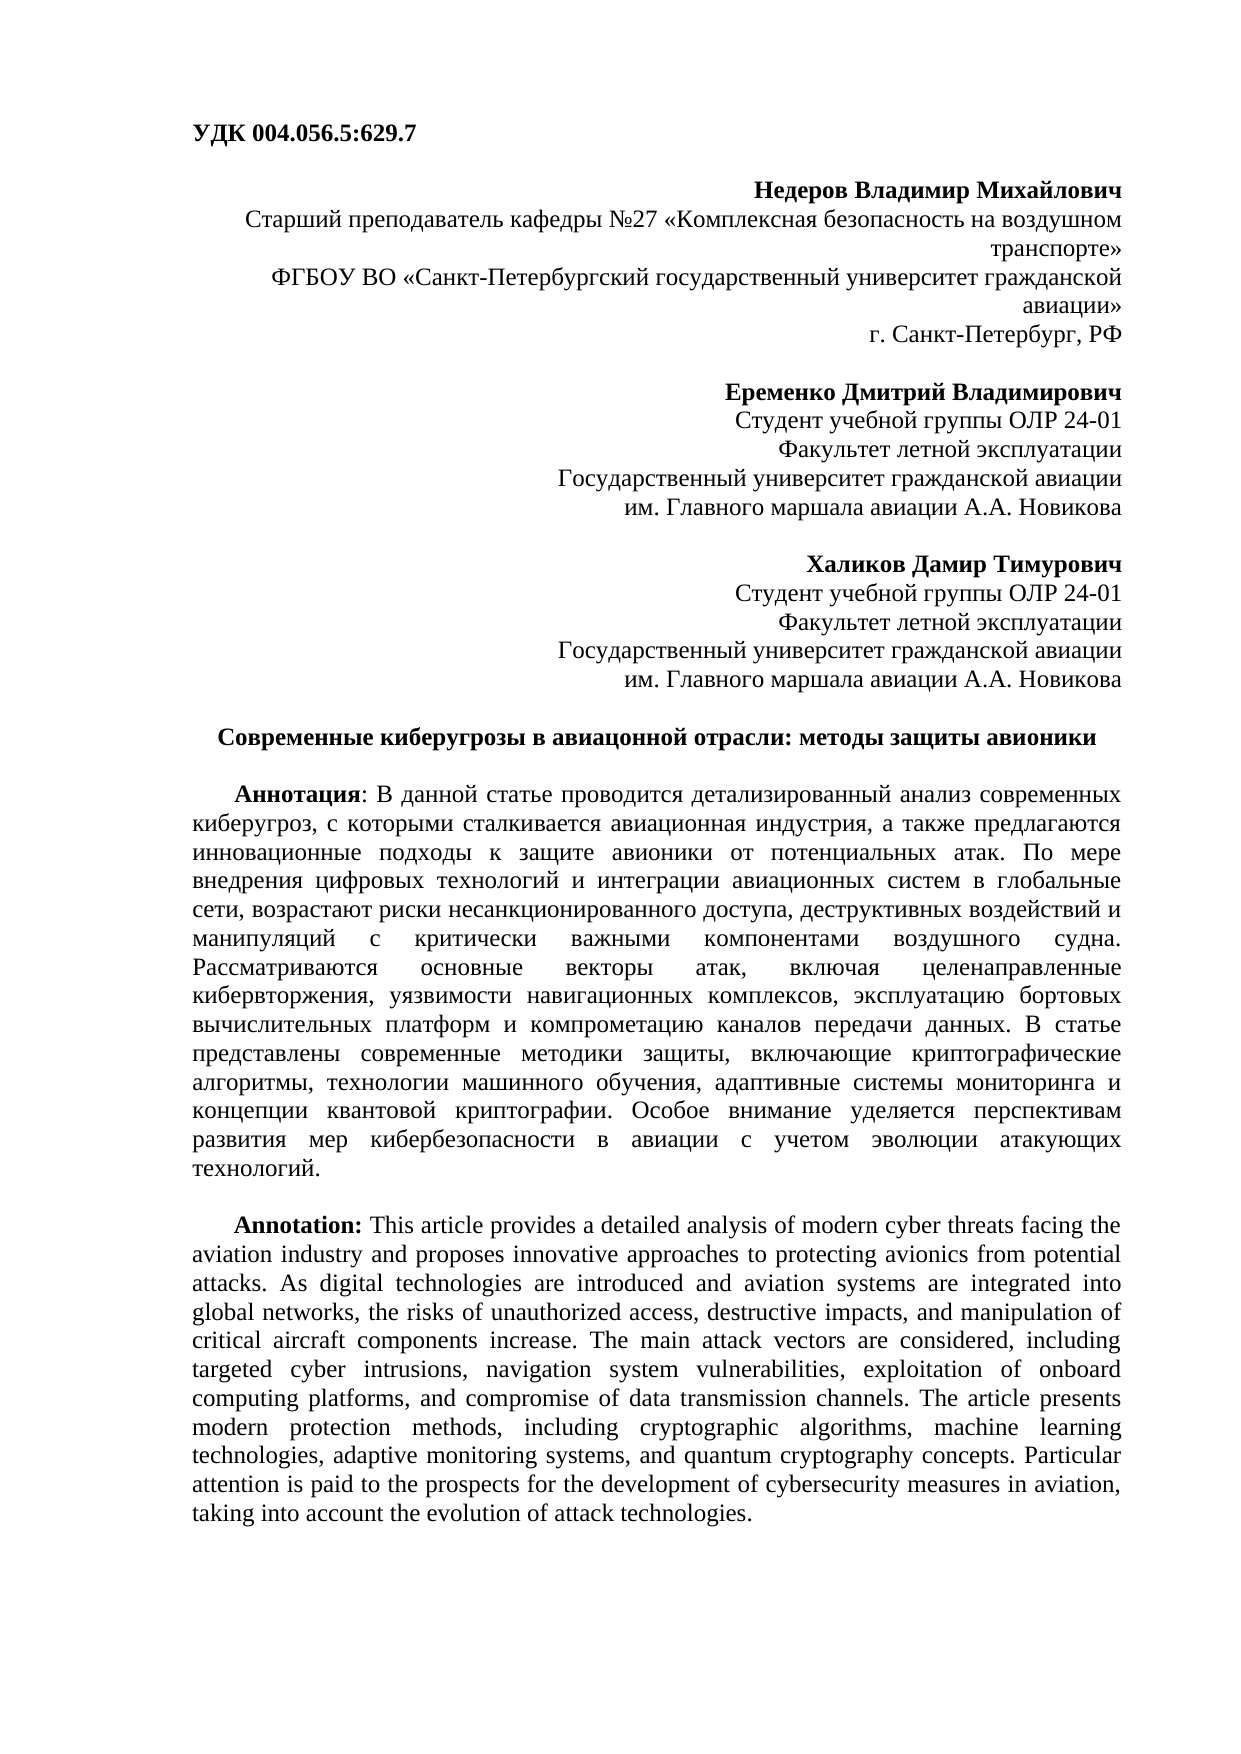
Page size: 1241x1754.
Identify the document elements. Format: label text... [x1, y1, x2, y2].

text Факультет летной эксплуатации [192, 434, 1122, 463]
text Студент учебной группы ОЛР 24-01 [192, 578, 1122, 607]
text Факультет летной эксплуатации [192, 607, 1122, 636]
text Недеров Владимир Михайлович [192, 176, 1122, 204]
text Студент учебной группы ОЛР 24-01 [192, 406, 1122, 434]
text Государственный университет гражданской авиации [192, 463, 1122, 492]
text ФГБОУ ВО «Санкт-Петербургский государственный университет гражданской авиации» [192, 262, 1122, 319]
text УДК 004.056.5:629.7 [192, 118, 1122, 147]
text Халиков Дамир Тимурович [192, 549, 1122, 578]
text Современные киберугрозы в авиацонной отрасли: методы защиты авионики [192, 722, 1122, 751]
text им. Главного маршала авиации А.А. Новикова [192, 492, 1122, 521]
text Аннотация: В данной статье проводится детализированный анализ современных киберугроз, с которыми сталкивается авиационная индустрия, а также предлагаются инновационные подходы к защите авионики от потенциальных атак. По мере внедрения цифровых технологий и интеграции авиационных систем в глобальные сети, возрастают риски несанкционированного доступа, деструктивных воздействий и манипуляций с критически важными компонентами воздушного судна. Рассматриваются основные векторы атак, включая целенаправленные кибервторжения, уязвимости навигационных комплексов, эксплуатацию бортовых вычислительных платформ и компрометацию каналов передачи данных. В статье представлены современные методики защиты, включающие криптографические алгоритмы, технологии машинного обучения, адаптивные системы мониторинга и концепции квантовой криптографии. Особое внимание уделяется перспективам развития мер кибербезопасности в авиации с учетом эволюции атакующих технологий. [192, 779, 1122, 1182]
text Еременко Дмитрий Владимирович [192, 377, 1122, 406]
text Annotation: This article provides a detailed analysis of modern cyber threats facing the aviation industry and proposes innovative approaches to protecting avionics from potential attacks. As digital technologies are introduced and aviation systems are integrated into global networks, the risks of unauthorized access, destructive impacts, and manipulation of critical aircraft components increase. The main attack vectors are considered, including targeted cyber intrusions, navigation system vulnerabilities, exploitation of onboard computing platforms, and compromise of data transmission channels. The article presents modern protection methods, including cryptographic algorithms, machine learning technologies, adaptive monitoring systems, and quantum cryptography concepts. Particular attention is paid to the prospects for the development of cybersecurity measures in aviation, taking into account the evolution of attack technologies. [192, 1211, 1122, 1527]
text г. Санкт-Петербург, РФ [192, 319, 1122, 348]
text Государственный университет гражданской авиации [192, 636, 1122, 664]
text Старший преподаватель кафедры №27 «Комплексная безопасность на воздушном транспорте» [192, 204, 1122, 262]
text им. Главного маршала авиации А.А. Новикова [192, 664, 1122, 693]
